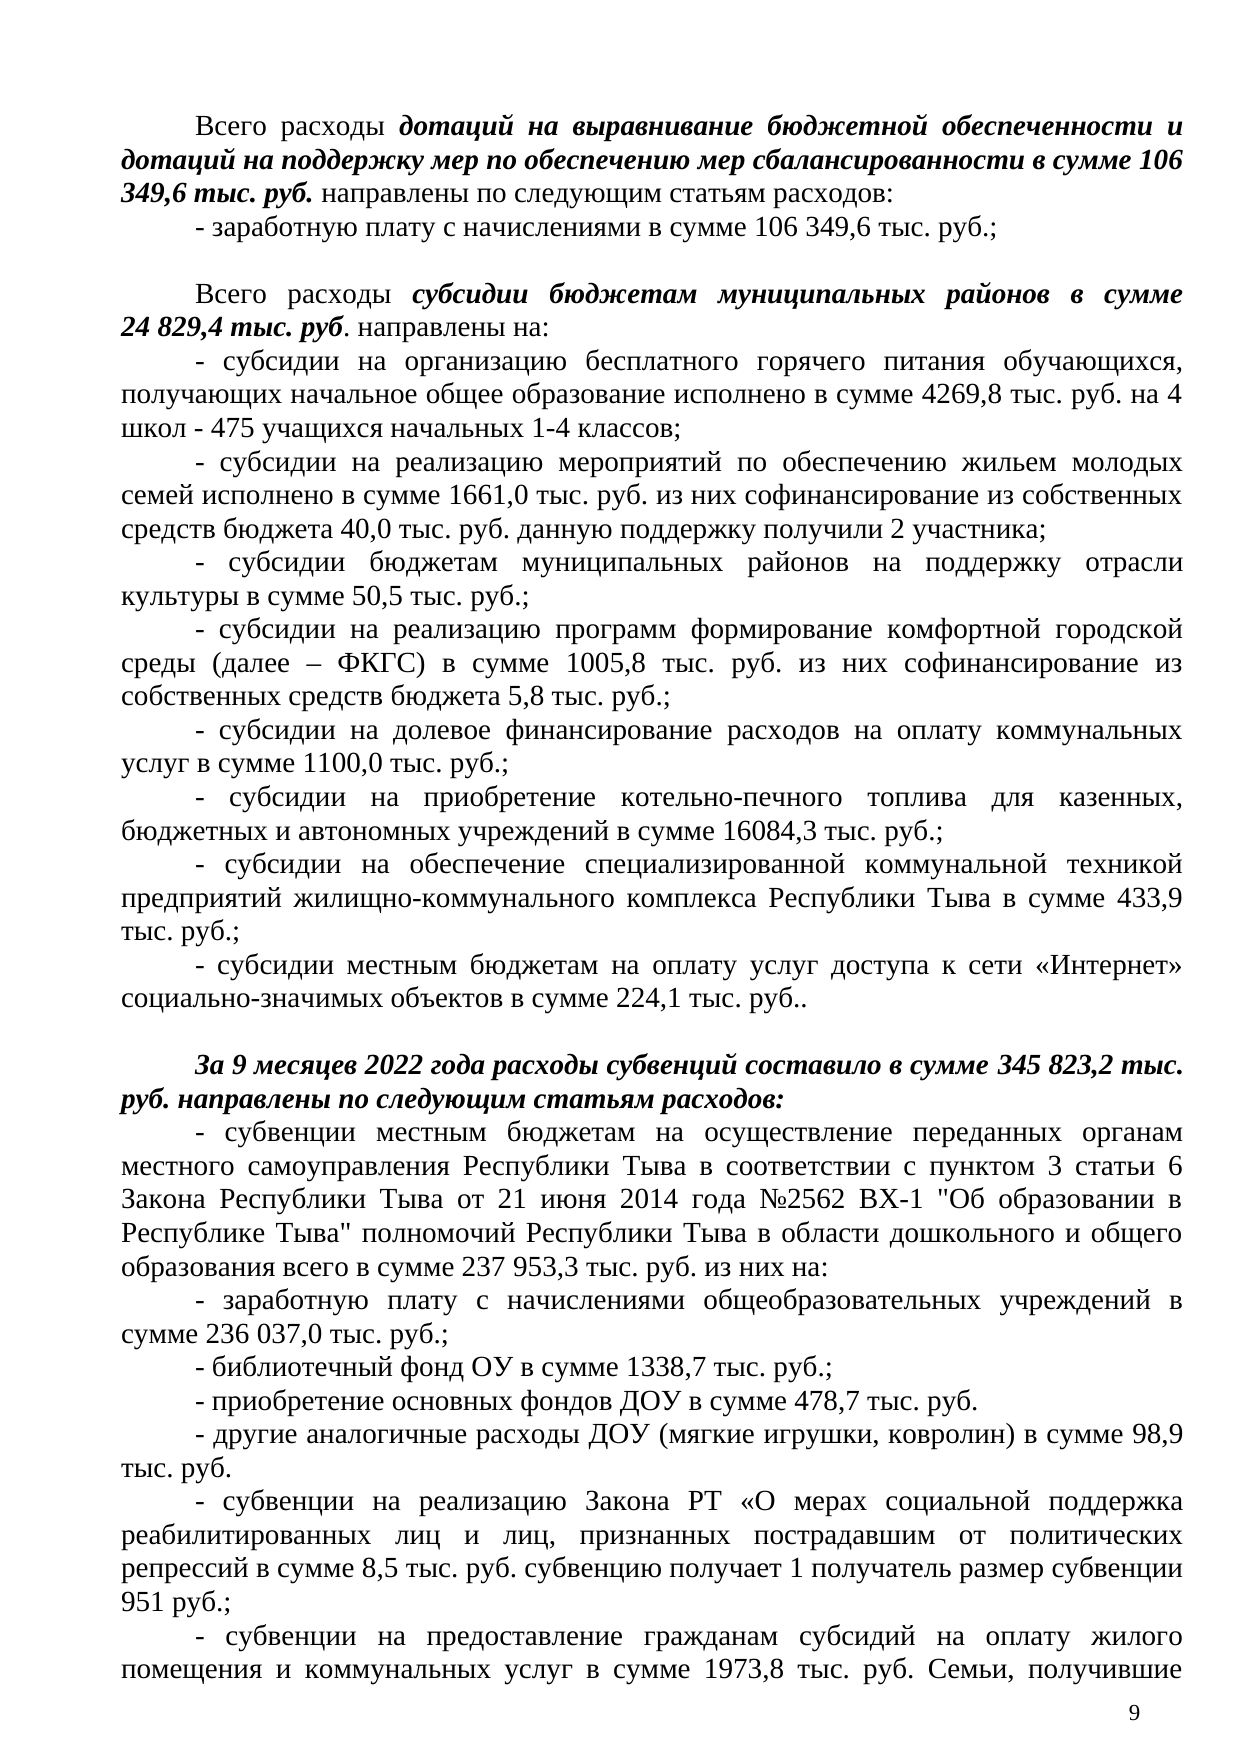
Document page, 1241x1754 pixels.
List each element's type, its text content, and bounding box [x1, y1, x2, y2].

text - субсидии на организацию бесплатного горячего питания обучающихся, получающих начальное общее образование исполнено в сумме 4269,8 тыс. руб. на 4 школ - 475 учащихся начальных 1-4 классов; [121, 343, 1184, 444]
text - субсидии на реализацию мероприятий по обеспечению жильем молодых семей исполнено в сумме 1661,0 тыс. руб. из них софинансирование из собственных средств бюджета 40,0 тыс. руб. данную поддержку получили 2 участника; [121, 444, 1184, 544]
text - субвенции местным бюджетам на осуществление переданных органам местного самоуправления Республики Тыва в соответствии с пунктом 3 статьи 6 Закона Республики Тыва от 21 июня 2014 года №2562 ВХ-1 "Об образовании в Республике Тыва" полномочий Республики Тыва в области дошкольного и общего образования всего в сумме 237 953,3 тыс. руб. из них на: [121, 1114, 1184, 1282]
text - субсидии бюджетам муниципальных районов на поддержку отрасли культуры в сумме 50,5 тыс. руб.; [121, 544, 1184, 611]
text - субсидии на обеспечение специализированной коммунальной техникой предприятий жилищно-коммунального комплекса Республики Тыва в сумме 433,9 тыс. руб.; [121, 846, 1184, 947]
text Всего расходы субсидии бюджетам муниципальных районов в сумме 24 829,4 тыс. руб. направлены на: [121, 276, 1184, 343]
text - субсидии на долевое финансирование расходов на оплату коммунальных услуг в сумме 1100,0 тыс. руб.; [121, 712, 1184, 779]
text - субсидии на реализацию программ формирование комфортной городской среды (далее – ФКГС) в сумме 1005,8 тыс. руб. из них софинансирование из собственных средств бюджета 5,8 тыс. руб.; [121, 611, 1184, 712]
text - субвенции на реализацию Закона РТ «О мерах социальной поддержка реабилитированных лиц и лиц, признанных пострадавшим от политических репрессий в сумме 8,5 тыс. руб. субвенцию получает 1 получатель размер субвенции 951 руб.; [121, 1483, 1184, 1618]
text - библиотечный фонд ОУ в сумме 1338,7 тыс. руб.; [121, 1349, 1184, 1383]
text - приобретение основных фондов ДОУ в сумме 478,7 тыс. руб. [121, 1383, 1184, 1416]
text - субсидии местным бюджетам на оплату услуг доступа к сети «Интернет» социально-значимых объектов в сумме 224,1 тыс. руб.. [121, 947, 1184, 1014]
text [121, 1618, 1184, 1685]
text - другие аналогичные расходы ДОУ (мягкие игрушки, ковролин) в сумме 98,9 тыс. руб. [121, 1416, 1184, 1483]
text За 9 месяцев 2022 года расходы субвенций составило в сумме 345 823,2 тыс. руб. направлены по следующим статьям расходов: [121, 1047, 1184, 1114]
text - заработную плату с начислениями в сумме 106 349,6 тыс. руб.; [121, 209, 1184, 242]
text Всего расходы дотаций на выравнивание бюджетной обеспеченности и дотаций на поддержку мер по обеспечению мер сбалансированности в сумме 106 349,6 тыс. руб. направлены по следующим статьям расходов: [121, 108, 1184, 209]
text - субсидии на приобретение котельно-печного топлива для казенных, бюджетных и автономных учреждений в сумме 16084,3 тыс. руб.; [121, 779, 1184, 846]
text - заработную плату с начислениями общеобразовательных учреждений в сумме 236 037,0 тыс. руб.; [121, 1282, 1184, 1349]
